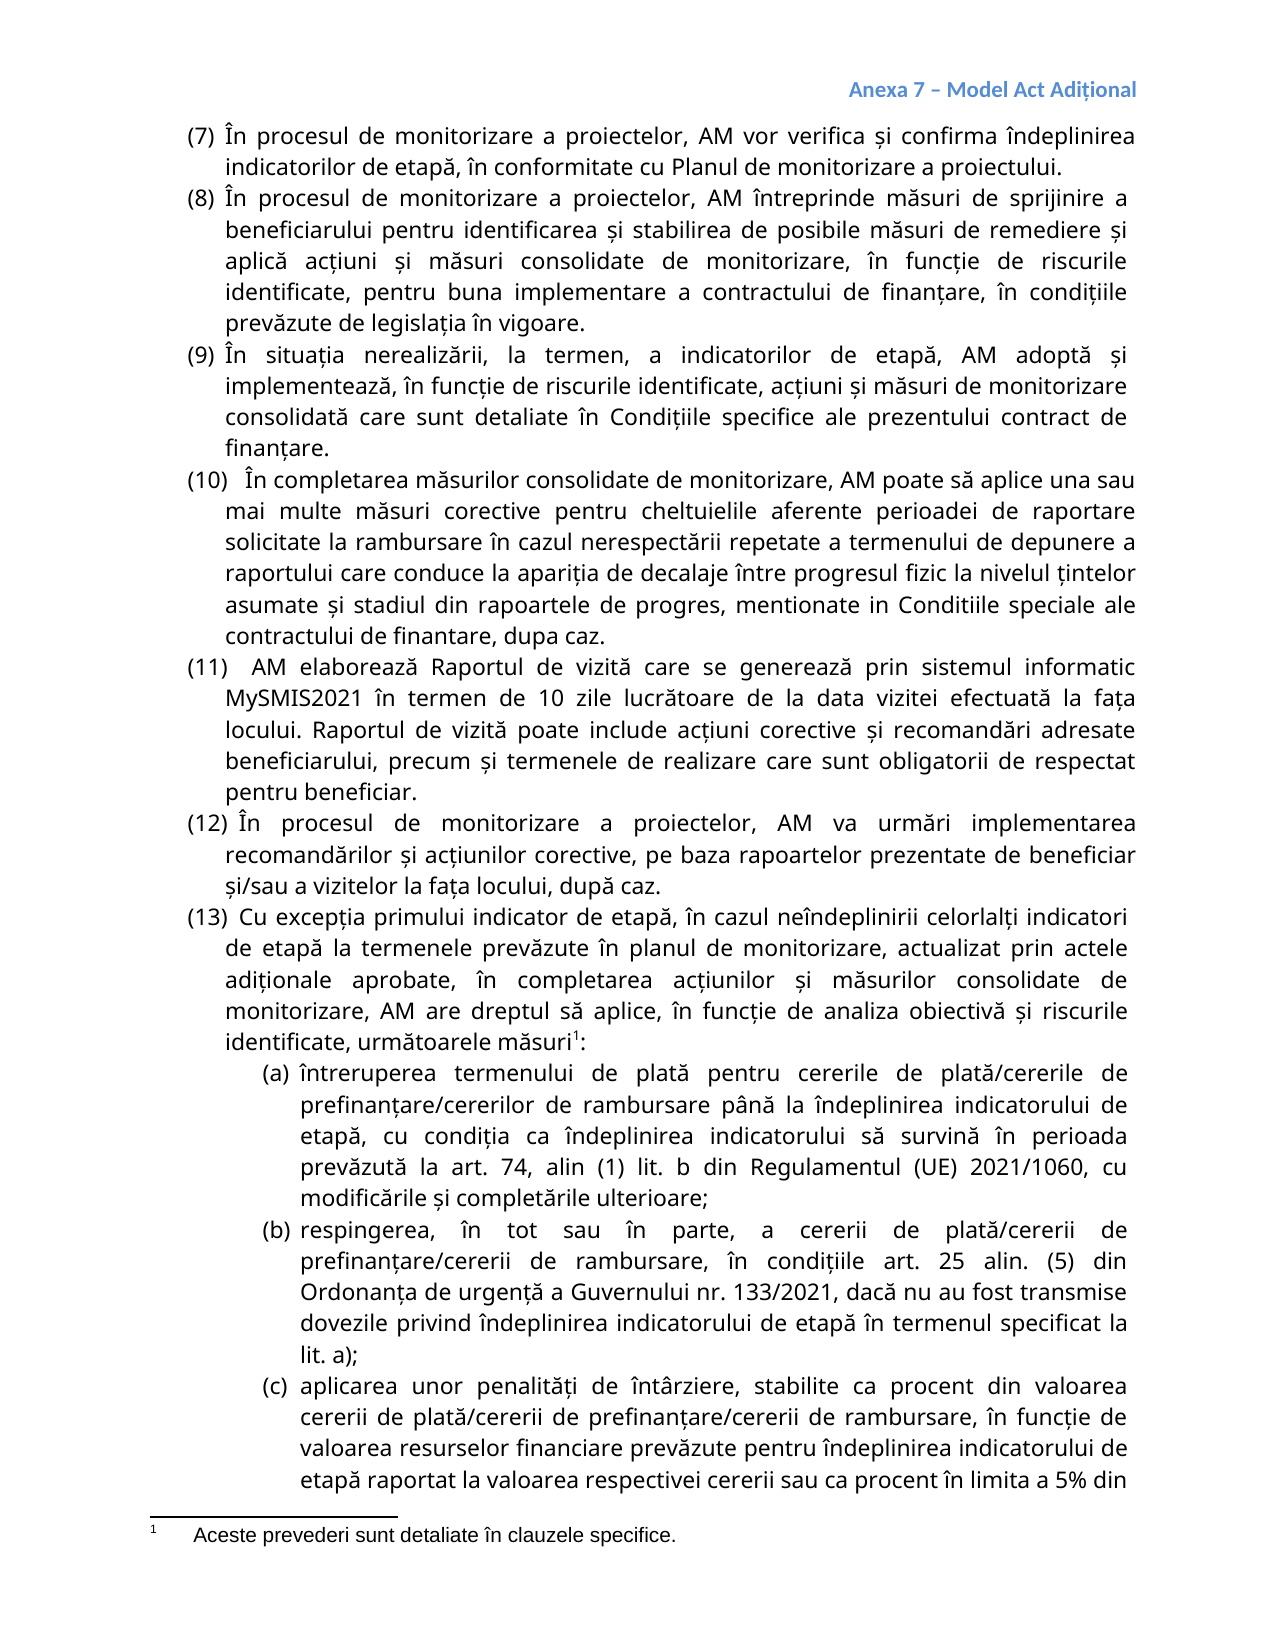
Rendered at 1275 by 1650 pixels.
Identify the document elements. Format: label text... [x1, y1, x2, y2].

list respingerea, în tot sau în parte, a cererii de plată/cererii de prefinanțare/cererii de rambursare, în condițiile art. 25 alin. (5) din Ordonanța de urgență a Guvernului nr. 133/2021, dacă nu au fost transmise dovezile privind îndeplinirea indicatorului de etapă în termenul specificat la lit. a); [262, 1213, 1129, 1370]
list În procesul de monitorizare a proiectelor, AM vor verifica și confirma îndeplinirea indicatorilor de etapă, în conformitate cu Planul de monitorizare a proiectului. [187, 120, 1137, 182]
list întreruperea termenului de plată pentru cererile de plată/cererile de prefinanțare/cererilor de rambursare până la îndeplinirea indicatorului de etapă, cu condiția ca îndeplinirea indicatorului să survină în perioada prevăzută la art. 74, alin (1) lit. b din Regulamentul (UE) 2021/1060, cu modificările și completările ulterioare; [262, 1057, 1129, 1213]
list Cu excepția primului indicator de etapă, în cazul neîndeplinirii celorlalți indicatori de etapă la termenele prevăzute în planul de monitorizare, actualizat prin actele adiționale aprobate, în completarea acțiunilor și măsurilor consolidate de monitorizare, AM are dreptul să aplice, în funcție de analiza obiectivă și riscurile identificate, următoarele măsuri: [187, 901, 1129, 1057]
list În completarea măsurilor consolidate de monitorizare, AM poate să aplice una sau mai multe măsuri corective pentru cheltuielile aferente perioadei de raportare solicitate la rambursare în cazul nerespectării repetate a termenului de depunere a raportului care conduce la apariția de decalaje între progresul fizic la nivelul țintelor asumate și stadiul din rapoartele de progres, mentionate in Conditiile speciale ale contractului de finantare, dupa caz. [187, 463, 1137, 651]
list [262, 1370, 1129, 1495]
list În procesul de monitorizare a proiectelor, AM va urmări implementarea recomandărilor și acțiunilor corective, pe baza rapoartelor prezentate de beneficiar și/sau a vizitelor la fața locului, după caz. [187, 807, 1137, 901]
list În situația nerealizării, la termen, a indicatorilor de etapă, AM adoptă și implementează, în funcție de riscurile identificate, acțiuni și măsuri de monitorizare consolidată care sunt detaliate în Condițiile specifice ale prezentului contract de finanțare. [187, 338, 1129, 463]
list AM elaborează Raportul de vizită care se generează prin sistemul informatic MySMIS2021 în termen de 10 zile lucrătoare de la data vizitei efectuată la fața locului. Raportul de vizită poate include acțiuni corective și recomandări adresate beneficiarului, precum și termenele de realizare care sunt obligatorii de respectat pentru beneficiar. [187, 651, 1137, 807]
list În procesul de monitorizare a proiectelor, AM întreprinde măsuri de sprijinire a beneficiarului pentru identificarea și stabilirea de posibile măsuri de remediere și aplică acțiuni și măsuri consolidate de monitorizare, în funcție de riscurile identificate, pentru buna implementare a contractului de finanțare, în condițiile prevăzute de legislația în vigoare. [187, 182, 1129, 338]
